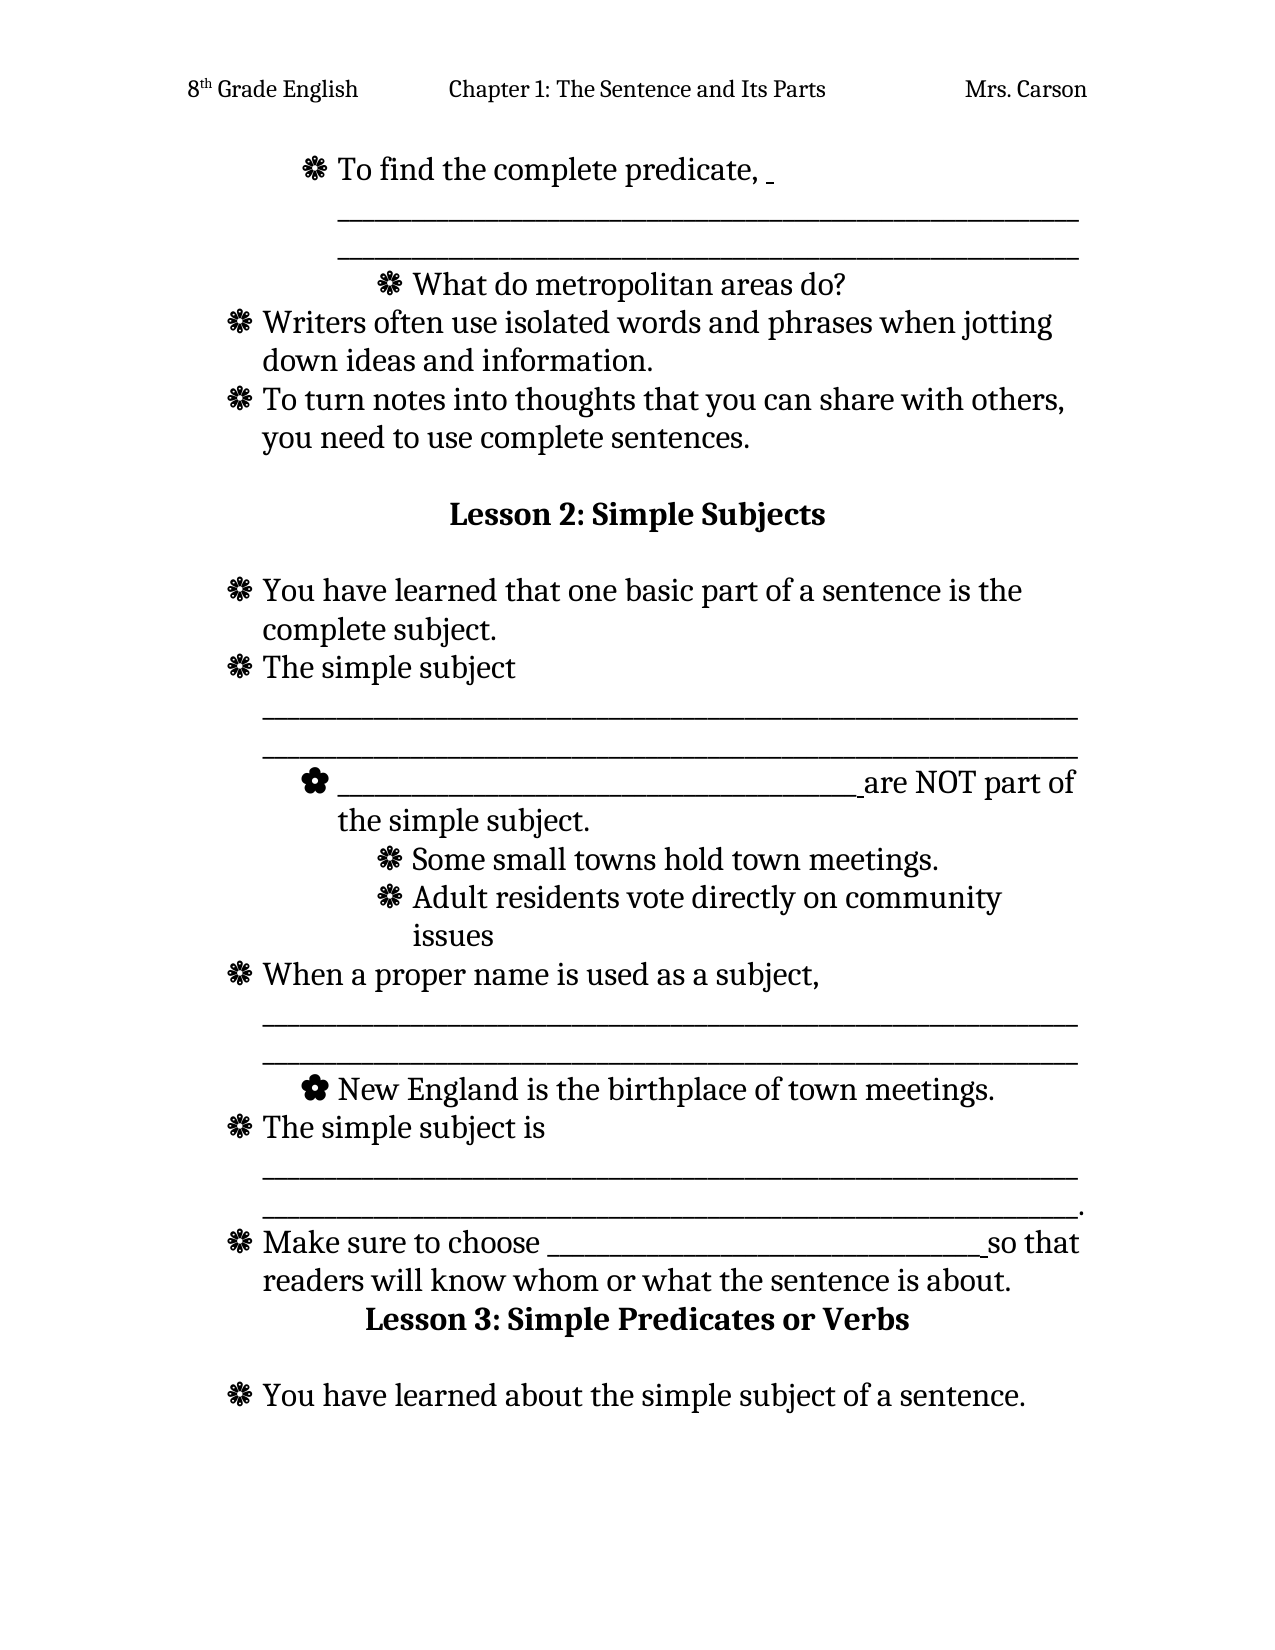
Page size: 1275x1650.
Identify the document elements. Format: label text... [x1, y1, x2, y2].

text Lesson 2: Simple Subjects [187, 495, 1087, 533]
list Adult residents vote directly on community issues [375, 878, 1087, 955]
list New England is the birthplace of town meetings. [300, 1070, 1087, 1108]
list __________________________________________ are NOT part of the simple subject. [300, 763, 1087, 840]
text Lesson 3: Simple Predicates or Verbs [187, 1300, 1087, 1338]
list To find the complete predicate, ________________________________________________________________________________________________________________________ [300, 150, 1087, 265]
list To turn notes into thoughts that you can share with others, you need to use complete sentences. [225, 380, 1087, 457]
list When a proper name is used as a subject, ____________________________________________________________________________________________________________________________________ [225, 955, 1087, 1070]
list What do metropolitan areas do? [375, 265, 1087, 303]
list Make sure to choose ___________________________________ so that readers will know whom or what the sentence is about. [225, 1223, 1087, 1300]
list Some small towns hold town meetings. [375, 840, 1087, 878]
list You have learned about the simple subject of a sentence. [225, 1377, 1087, 1415]
list The simple subject is ____________________________________________________________________________________________________________________________________. [225, 1108, 1087, 1223]
list You have learned that one basic part of a sentence is the complete subject. [225, 572, 1087, 648]
list Writers often use isolated words and phrases when jotting down ideas and information. [225, 303, 1087, 380]
list The simple subject ____________________________________________________________________________________________________________________________________ [225, 648, 1087, 763]
